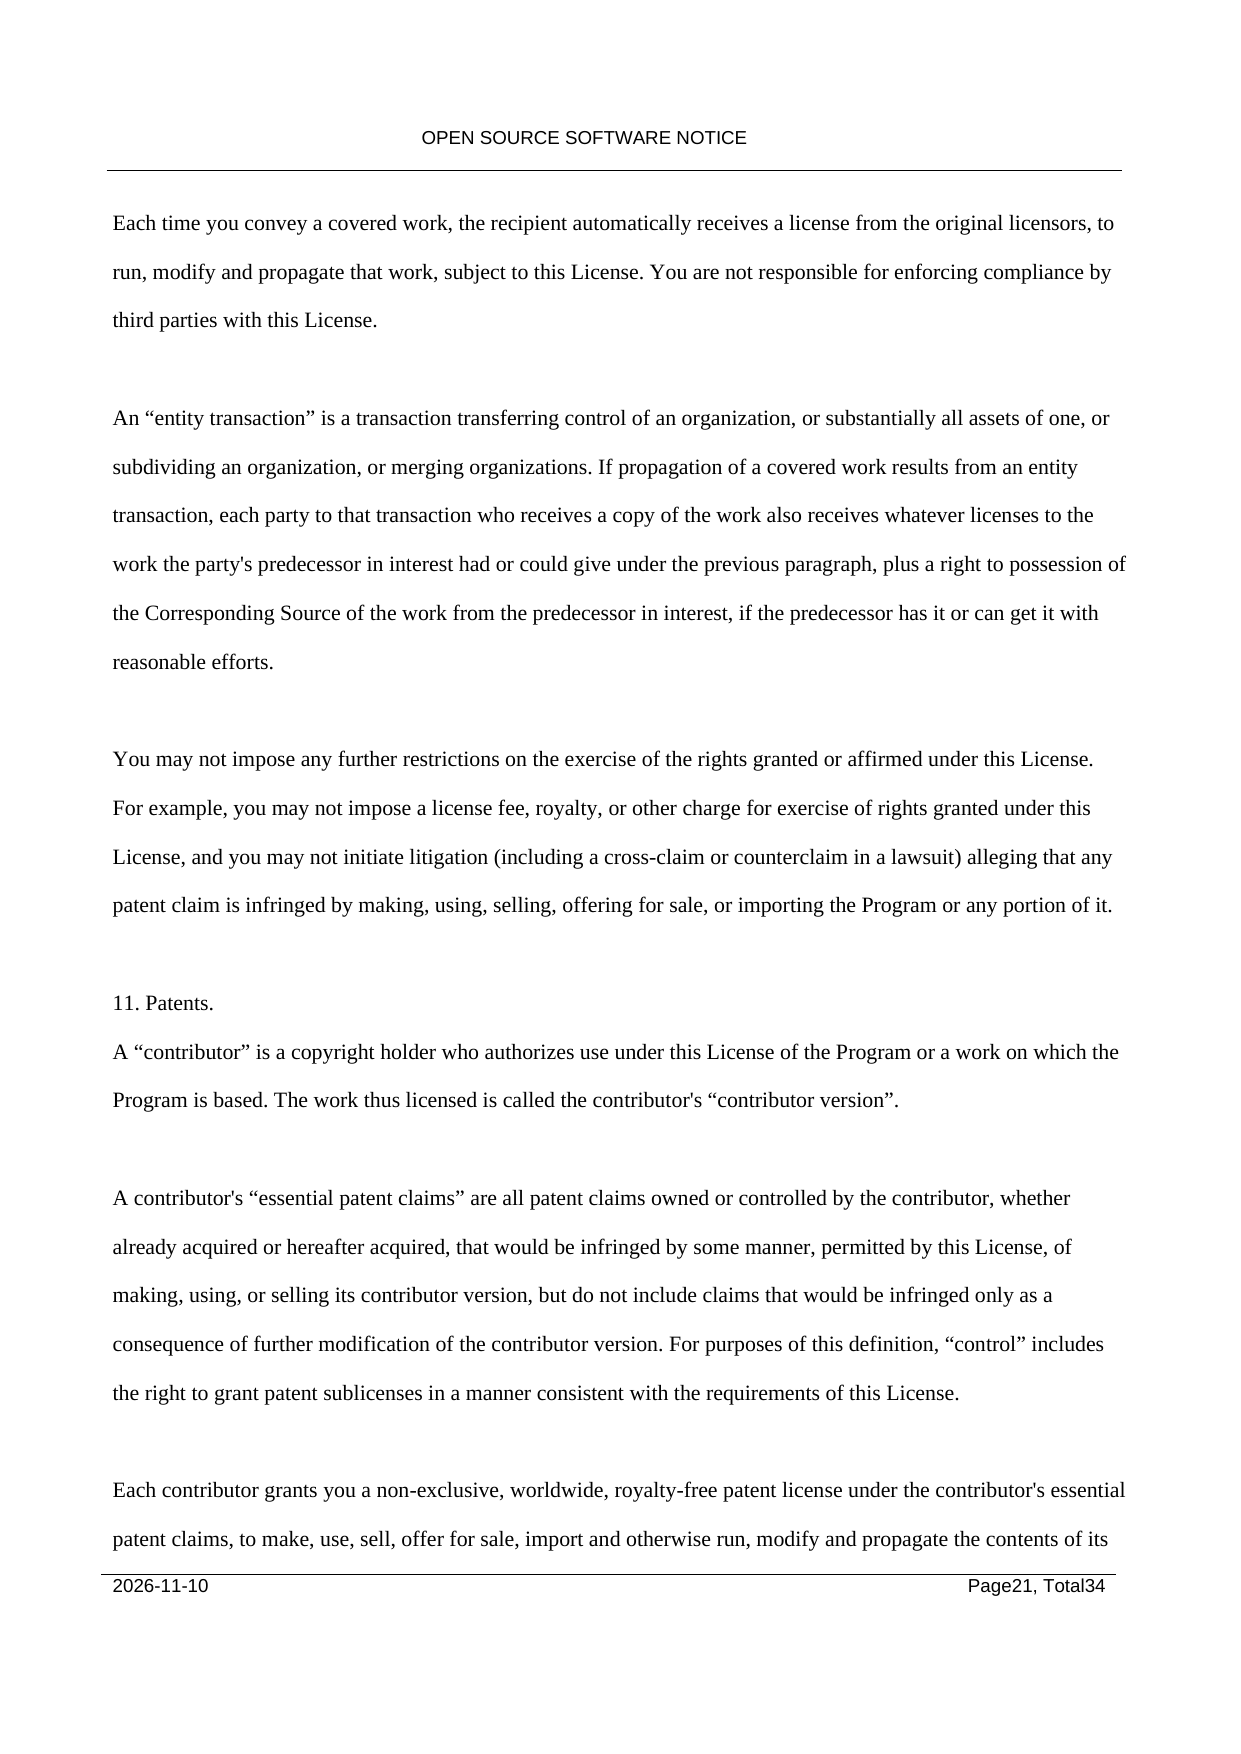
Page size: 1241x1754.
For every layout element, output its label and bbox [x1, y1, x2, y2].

text [112, 206, 1128, 1555]
